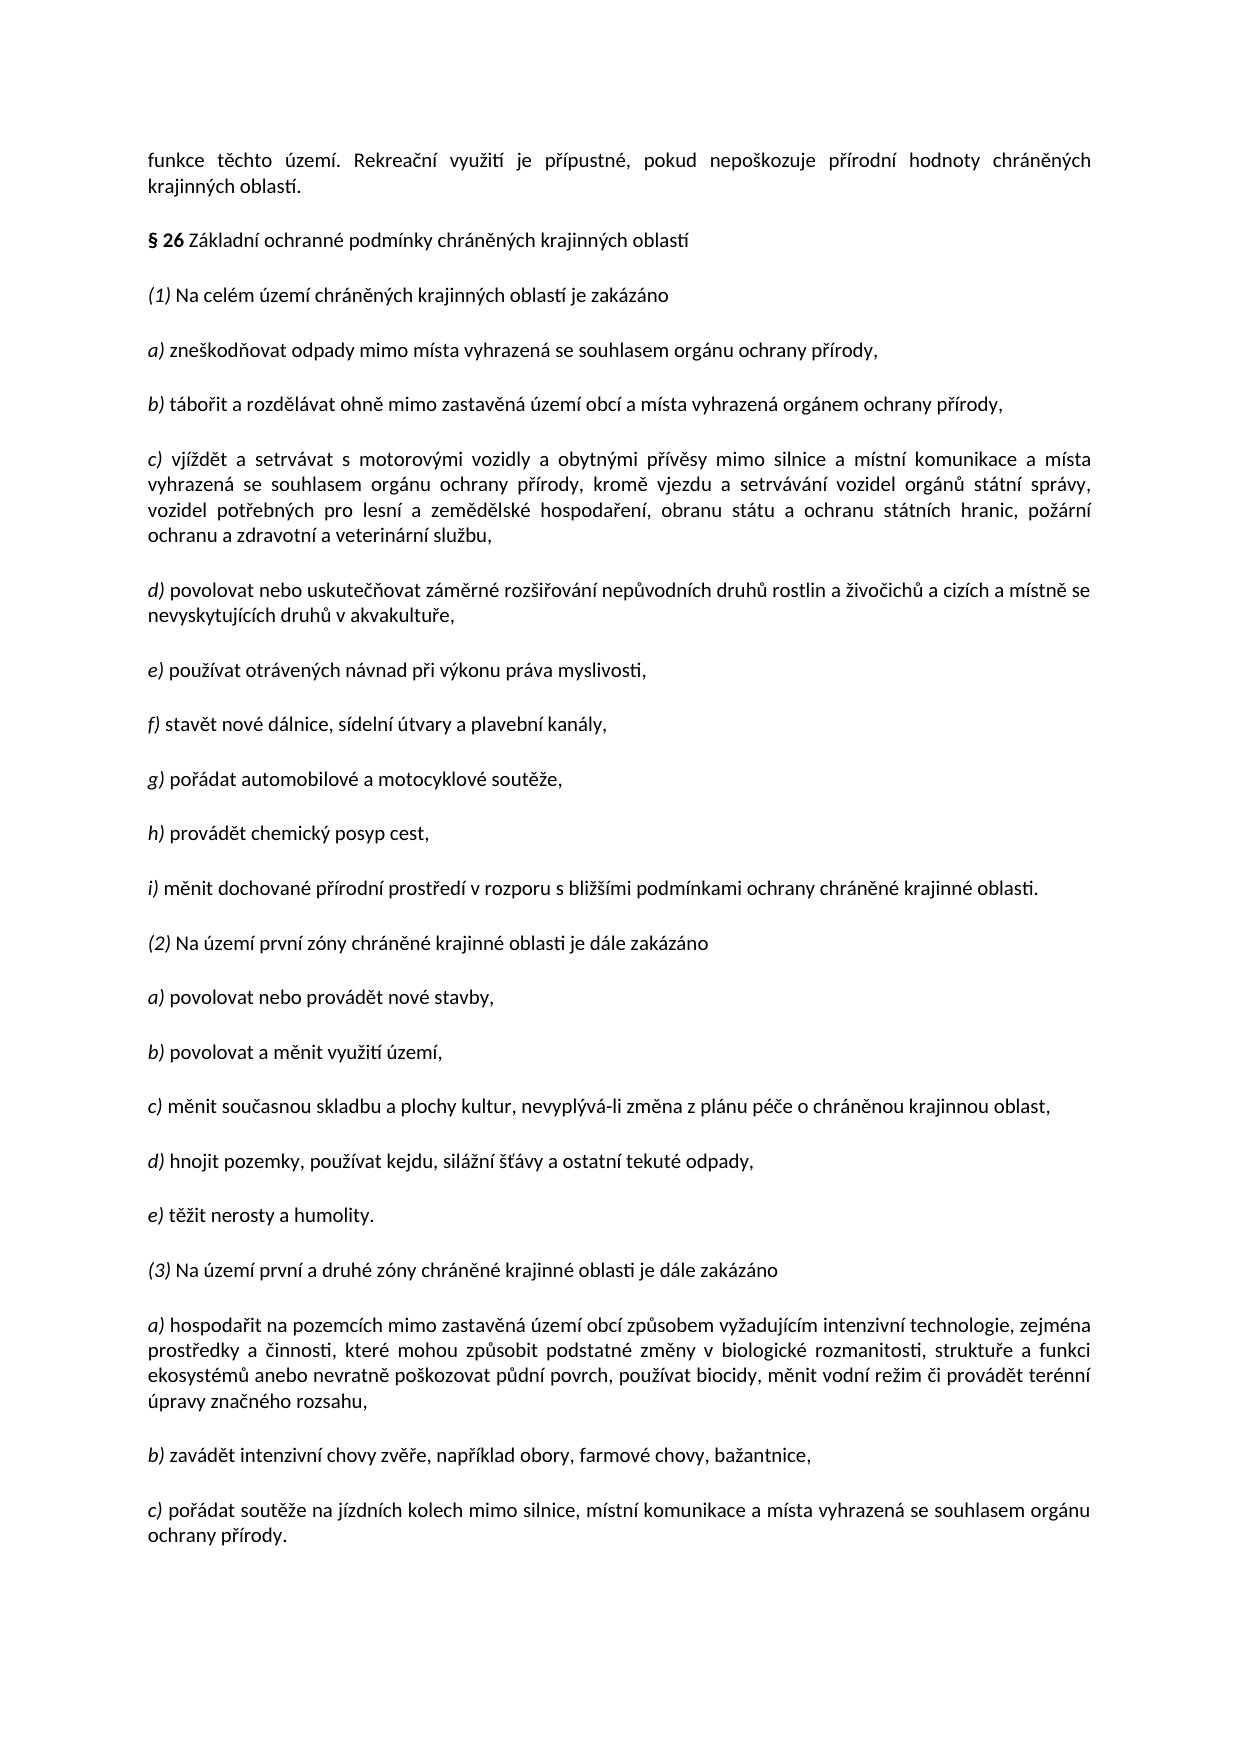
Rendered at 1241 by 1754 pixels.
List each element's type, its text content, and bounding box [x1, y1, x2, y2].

text (1) Na celém území chráněných krajinných oblastí je zakázáno [148, 282, 1093, 308]
text b) povolovat a měnit využití území, [148, 1039, 1093, 1064]
text c) měnit současnou skladbu a plochy kultur, nevyplývá-li změna z plánu péče o chráněnou krajinnou oblast, [148, 1093, 1093, 1119]
text h) provádět chemický posyp cest, [148, 821, 1093, 846]
text e) používat otrávených návnad při výkonu práva myslivosti, [148, 657, 1093, 682]
text (2) Na území první zóny chráněné krajinné oblasti je dále zakázáno [148, 930, 1093, 955]
text d) povolovat nebo uskutečňovat záměrné rozšiřování nepůvodních druhů rostlin a živočichů a cizích a místně se nevyskytujících druhů v akvakultuře, [148, 577, 1093, 628]
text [148, 148, 1093, 198]
text g) pořádat automobilové a motocyklové soutěže, [148, 766, 1093, 791]
text d) hnojit pozemky, používat kejdu, silážní šťávy a ostatní tekuté odpady, [148, 1148, 1093, 1173]
text b) tábořit a rozdělávat ohně mimo zastavěná území obcí a místa vyhrazená orgánem ochrany přírody, [148, 391, 1093, 417]
text § 26 Základní ochranné podmínky chráněných krajinných oblastí [148, 228, 1093, 253]
text i) měnit dochované přírodní prostředí v rozporu s bližšími podmínkami ochrany chráněné krajinné oblasti. [148, 875, 1093, 901]
text a) hospodařit na pozemcích mimo zastavěná území obcí způsobem vyžadujícím intenzivní technologie, zejména prostředky a činnosti, které mohou způsobit podstatné změny v biologické rozmanitosti, struktuře a funkci ekosystémů anebo nevratně poškozovat půdní povrch, používat biocidy, měnit vodní režim či provádět terénní úpravy značného rozsahu, [148, 1312, 1093, 1413]
text a) povolovat nebo provádět nové stavby, [148, 984, 1093, 1010]
text (3) Na území první a druhé zóny chráněné krajinné oblasti je dále zakázáno [148, 1257, 1093, 1283]
text e) těžit nerosty a humolity. [148, 1203, 1093, 1228]
text f) stavět nové dálnice, sídelní útvary a plavební kanály, [148, 711, 1093, 737]
text c) pořádat soutěže na jízdních kolech mimo silnice, místní komunikace a místa vyhrazená se souhlasem orgánu ochrany přírody. [148, 1497, 1093, 1548]
text a) zneškodňovat odpady mimo místa vyhrazená se souhlasem orgánu ochrany přírody, [148, 337, 1093, 362]
text b) zavádět intenzivní chovy zvěře, například obory, farmové chovy, bažantnice, [148, 1443, 1093, 1468]
text c) vjíždět a setrvávat s motorovými vozidly a obytnými přívěsy mimo silnice a místní komunikace a místa vyhrazená se souhlasem orgánu ochrany přírody, kromě vjezdu a setrvávání vozidel orgánů státní správy, vozidel potřebných pro lesní a zemědělské hospodaření, obranu státu a ochranu státních hranic, požární ochranu a zdravotní a veterinární službu, [148, 446, 1093, 548]
